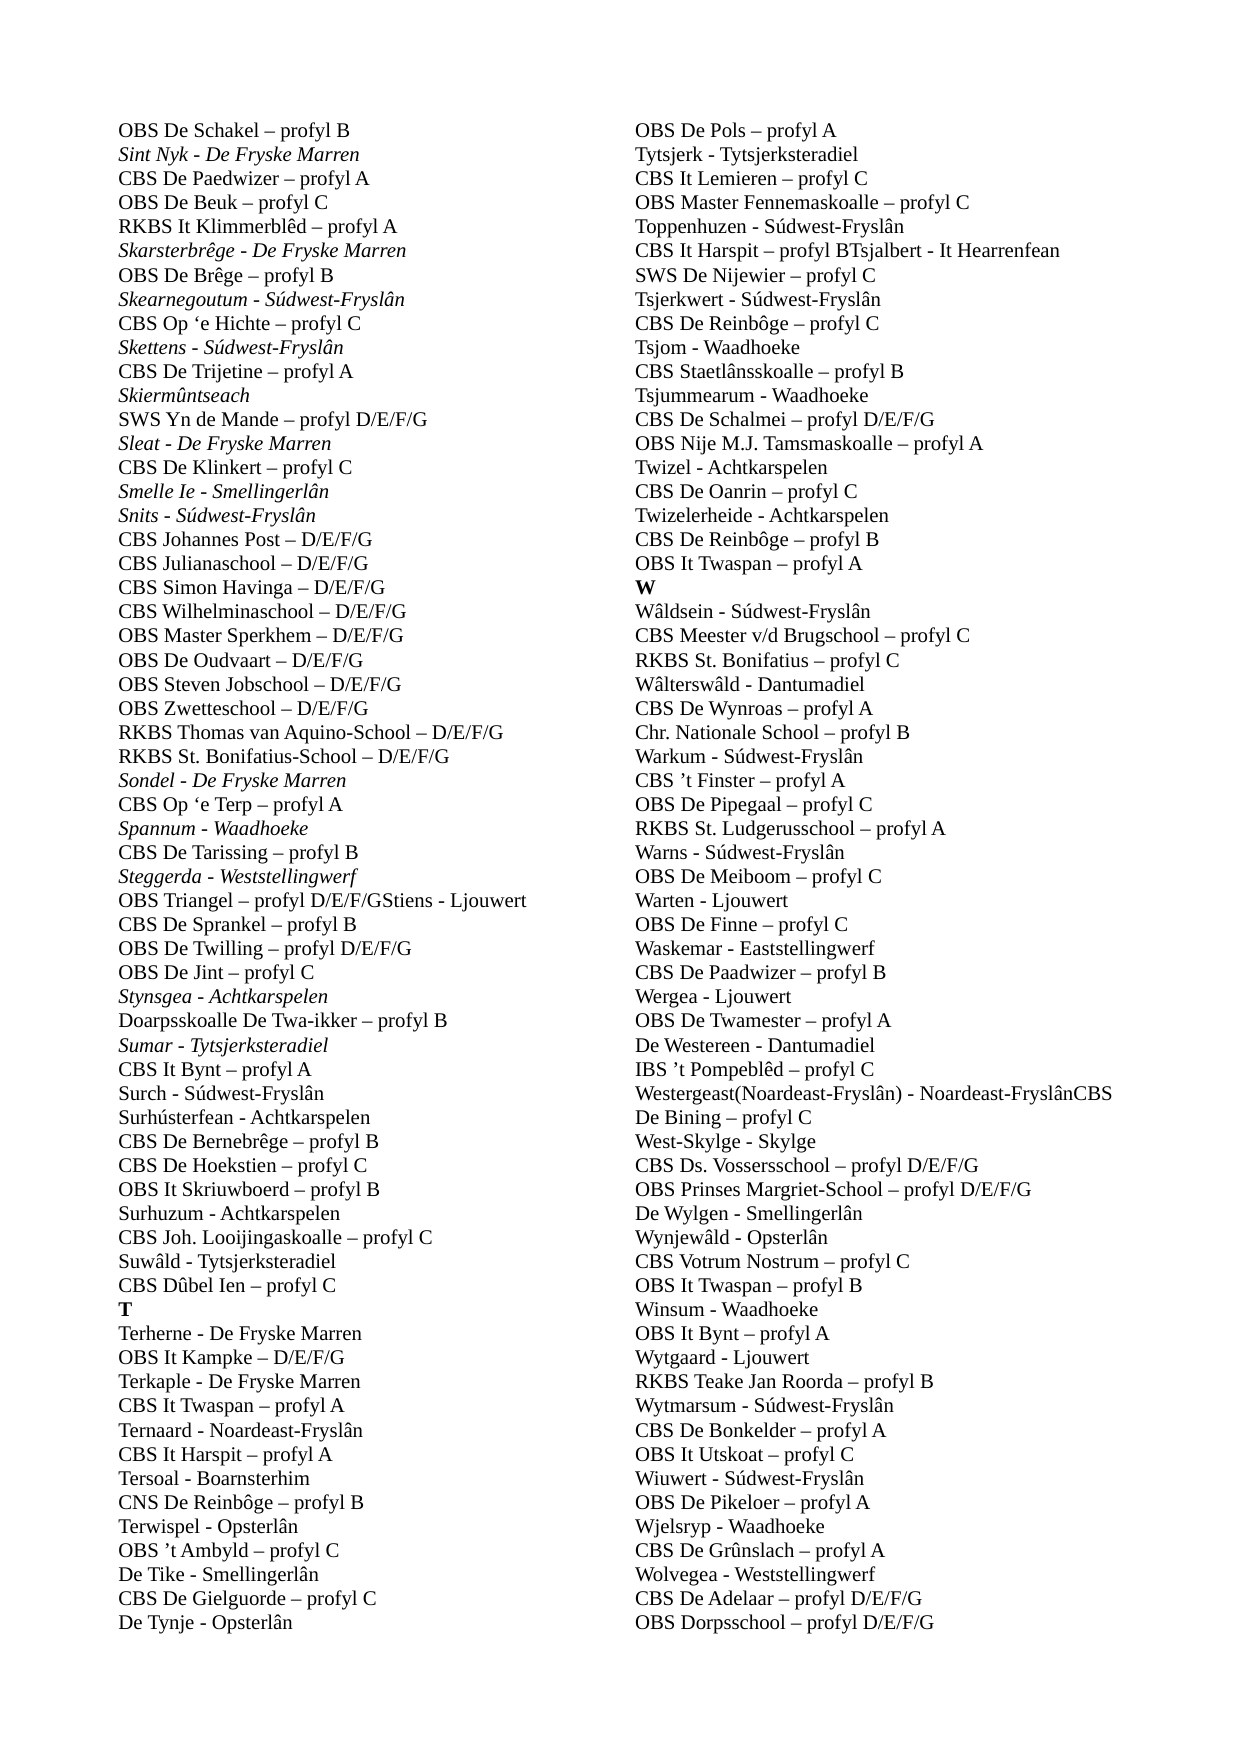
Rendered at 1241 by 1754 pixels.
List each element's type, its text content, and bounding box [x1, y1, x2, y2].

text Wâldsein - Súdwest-Fryslân [635, 599, 1122, 623]
text Surhuzum - Achtkarspelen [118, 1201, 605, 1225]
text Chr. Nationale School – profyl B [635, 720, 1122, 744]
text Wergea - Ljouwert [635, 984, 1122, 1008]
text Tsjummearum - Waadhoeke [635, 383, 1122, 407]
text De Tynje - Opsterlân [118, 1610, 605, 1634]
text RKBS Teake Jan Roorda – profyl B [635, 1369, 1122, 1393]
text Tsjom - Waadhoeke [635, 335, 1122, 359]
text SWS Yn de Mande – profyl D/E/F/G [118, 407, 605, 431]
text CBS It Harspit – profyl A [118, 1442, 605, 1466]
text CBS De Wynroas – profyl A [635, 696, 1122, 720]
text Suwâld - Tytsjerksteradiel [118, 1249, 605, 1273]
text Twizelerheide - Achtkarspelen [635, 503, 1122, 527]
text Sint Nyk - De Fryske Marren [118, 142, 605, 166]
text OBS De Beuk – profyl C [118, 190, 605, 214]
text CBS Julianaschool – D/E/F/G [118, 551, 605, 575]
text OBS It Utskoat – profyl C [635, 1442, 1122, 1466]
text SWS De Nijewier – profyl C [635, 262, 1122, 287]
text Terwispel - Opsterlân [118, 1514, 605, 1538]
text OBS Steven Jobschool – D/E/F/G [118, 672, 605, 696]
text Stynsgea - Achtkarspelen [118, 984, 605, 1008]
text OBS De Twilling – profyl D/E/F/G [118, 936, 605, 960]
text OBS De Pols – profyl A [635, 118, 1122, 142]
text Spannum - Waadhoeke [118, 816, 605, 840]
text CBS Meester v/d Brugschool – profyl C [635, 623, 1122, 647]
text CBS De Schalmei – profyl D/E/F/G [635, 407, 1122, 431]
text OBS Triangel – profyl D/E/F/GStiens - Ljouwert [118, 888, 605, 912]
text CBS Op ‘e Terp – profyl A [118, 792, 605, 816]
text OBS De Schakel – profyl B [118, 118, 605, 142]
text Waskemar - Eaststellingwerf [635, 936, 1122, 960]
text OBS It Kampke – D/E/F/G [118, 1345, 605, 1369]
text OBS De Pipegaal – profyl C [635, 792, 1122, 816]
text Terherne - De Fryske Marren [118, 1321, 605, 1345]
text Wytgaard - Ljouwert [635, 1345, 1122, 1369]
text Surch - Súdwest-Fryslân [118, 1081, 605, 1105]
text Twizel - Achtkarspelen [635, 455, 1122, 479]
text CBS De Klinkert – profyl C [118, 455, 605, 479]
text CBS De Grûnslach – profyl A [635, 1538, 1122, 1562]
text Warten - Ljouwert [635, 888, 1122, 912]
text CBS It Harspit – profyl BTsjalbert - It Hearrenfean [635, 238, 1122, 262]
text Tytsjerk - Tytsjerksteradiel [635, 142, 1122, 166]
text Steggerda - Weststellingwerf [118, 864, 605, 888]
text Wynjewâld - Opsterlân [635, 1225, 1122, 1249]
text CBS De Trijetine – profyl A [118, 359, 605, 383]
text CBS De Adelaar – profyl D/E/F/G [635, 1586, 1122, 1610]
text Wolvegea - Weststellingwerf [635, 1562, 1122, 1586]
text CBS It Twaspan – profyl A [118, 1393, 605, 1417]
text Warns - Súdwest-Fryslân [635, 840, 1122, 864]
text OBS De Jint – profyl C [118, 960, 605, 984]
text De Wylgen - Smellingerlân [635, 1201, 1122, 1225]
text W [635, 575, 1122, 599]
text CBS Votrum Nostrum – profyl C [635, 1249, 1122, 1273]
text RKBS St. Bonifatius – profyl C [635, 647, 1122, 672]
text OBS ’t Ambyld – profyl C [118, 1538, 605, 1562]
text OBS Prinses Margriet-School – profyl D/E/F/G [635, 1177, 1122, 1201]
text CBS De Oanrin – profyl C [635, 479, 1122, 503]
text CBS De Reinbôge – profyl C [635, 311, 1122, 335]
text CBS De Paedwizer – profyl A [118, 166, 605, 190]
text OBS Master Sperkhem – D/E/F/G [118, 623, 605, 647]
text OBS It Bynt – profyl A [635, 1321, 1122, 1345]
text CBS Simon Havinga – D/E/F/G [118, 575, 605, 599]
text OBS It Twaspan – profyl B [635, 1273, 1122, 1297]
text CBS It Lemieren – profyl C [635, 166, 1122, 190]
text CBS De Bernebrêge – profyl B [118, 1129, 605, 1153]
text Smelle Ie - Smellingerlân [118, 479, 605, 503]
text Ternaard - Noardeast-Fryslân [118, 1417, 605, 1442]
text Wytmarsum - Súdwest-Fryslân [635, 1393, 1122, 1417]
text OBS Nije M.J. Tamsmaskoalle – profyl A [635, 431, 1122, 455]
text OBS It Twaspan – profyl A [635, 551, 1122, 575]
text RKBS It Klimmerblêd – profyl A [118, 214, 605, 238]
text Doarpsskoalle De Twa-ikker – profyl B [118, 1008, 605, 1032]
text Skearnegoutum - Súdwest-Fryslân [118, 287, 605, 311]
text West-Skylge - Skylge [635, 1129, 1122, 1153]
text Wjelsryp - Waadhoeke [635, 1514, 1122, 1538]
text CBS De Tarissing – profyl B [118, 840, 605, 864]
text CBS De Paadwizer – profyl B [635, 960, 1122, 984]
text RKBS St. Bonifatius-School – D/E/F/G [118, 744, 605, 768]
text OBS De Meiboom – profyl C [635, 864, 1122, 888]
text CBS ’t Finster – profyl A [635, 768, 1122, 792]
text Tsjerkwert - Súdwest-Fryslân [635, 287, 1122, 311]
text De Tike - Smellingerlân [118, 1562, 605, 1586]
text RKBS Thomas van Aquino-School – D/E/F/G [118, 720, 605, 744]
text CBS De Gielguorde – profyl C [118, 1586, 605, 1610]
text Sumar - Tytsjerksteradiel [118, 1032, 605, 1057]
text Skiermûntseach [118, 383, 605, 407]
text CBS Johannes Post – D/E/F/G [118, 527, 605, 551]
text Surhústerfean - Achtkarspelen [118, 1105, 605, 1129]
text T [118, 1297, 605, 1321]
text CBS It Bynt – profyl A [118, 1057, 605, 1081]
text CBS Staetlânsskoalle – profyl B [635, 359, 1122, 383]
text CBS Dûbel Ien – profyl C [118, 1273, 605, 1297]
text Skettens - Súdwest-Fryslân [118, 335, 605, 359]
text CBS De Sprankel – profyl B [118, 912, 605, 936]
text OBS Zwetteschool – D/E/F/G [118, 696, 605, 720]
text Tersoal - Boarnsterhim [118, 1466, 605, 1490]
text OBS De Twamester – profyl A [635, 1008, 1122, 1032]
text OBS It Skriuwboerd – profyl B [118, 1177, 605, 1201]
text OBS Master Fennemaskoalle – profyl C [635, 190, 1122, 214]
text OBS De Oudvaart – D/E/F/G [118, 647, 605, 672]
text CBS De Hoekstien – profyl C [118, 1153, 605, 1177]
text Wiuwert - Súdwest-Fryslân [635, 1466, 1122, 1490]
text CBS De Reinbôge – profyl B [635, 527, 1122, 551]
text Warkum - Súdwest-Fryslân [635, 744, 1122, 768]
text CBS Ds. Vossersschool – profyl D/E/F/G [635, 1153, 1122, 1177]
text OBS Dorpsschool – profyl D/E/F/G [635, 1610, 1122, 1634]
text CNS De Reinbôge – profyl B [118, 1490, 605, 1514]
text Sondel - De Fryske Marren [118, 768, 605, 792]
text De Westereen - Dantumadiel [635, 1032, 1122, 1057]
text OBS De Finne – profyl C [635, 912, 1122, 936]
text Westergeast(Noardeast-Fryslân) - Noardeast-FryslânCBS De Bining – profyl C [635, 1081, 1122, 1129]
text Terkaple - De Fryske Marren [118, 1369, 605, 1393]
text IBS ’t Pompeblêd – profyl C [635, 1057, 1122, 1081]
text CBS De Bonkelder – profyl A [635, 1417, 1122, 1442]
text Snits - Súdwest-Fryslân [118, 503, 605, 527]
text CBS Wilhelminaschool – D/E/F/G [118, 599, 605, 623]
text Winsum - Waadhoeke [635, 1297, 1122, 1321]
text Skarsterbrêge - De Fryske Marren [118, 238, 605, 262]
text Wâlterswâld - Dantumadiel [635, 672, 1122, 696]
text Sleat - De Fryske Marren [118, 431, 605, 455]
text CBS Joh. Looijingaskoalle – profyl C [118, 1225, 605, 1249]
text Toppenhuzen - Súdwest-Fryslân [635, 214, 1122, 238]
text RKBS St. Ludgerusschool – profyl A [635, 816, 1122, 840]
text OBS De Pikeloer – profyl A [635, 1490, 1122, 1514]
text CBS Op ‘e Hichte – profyl C [118, 311, 605, 335]
text OBS De Brêge – profyl B [118, 262, 605, 287]
